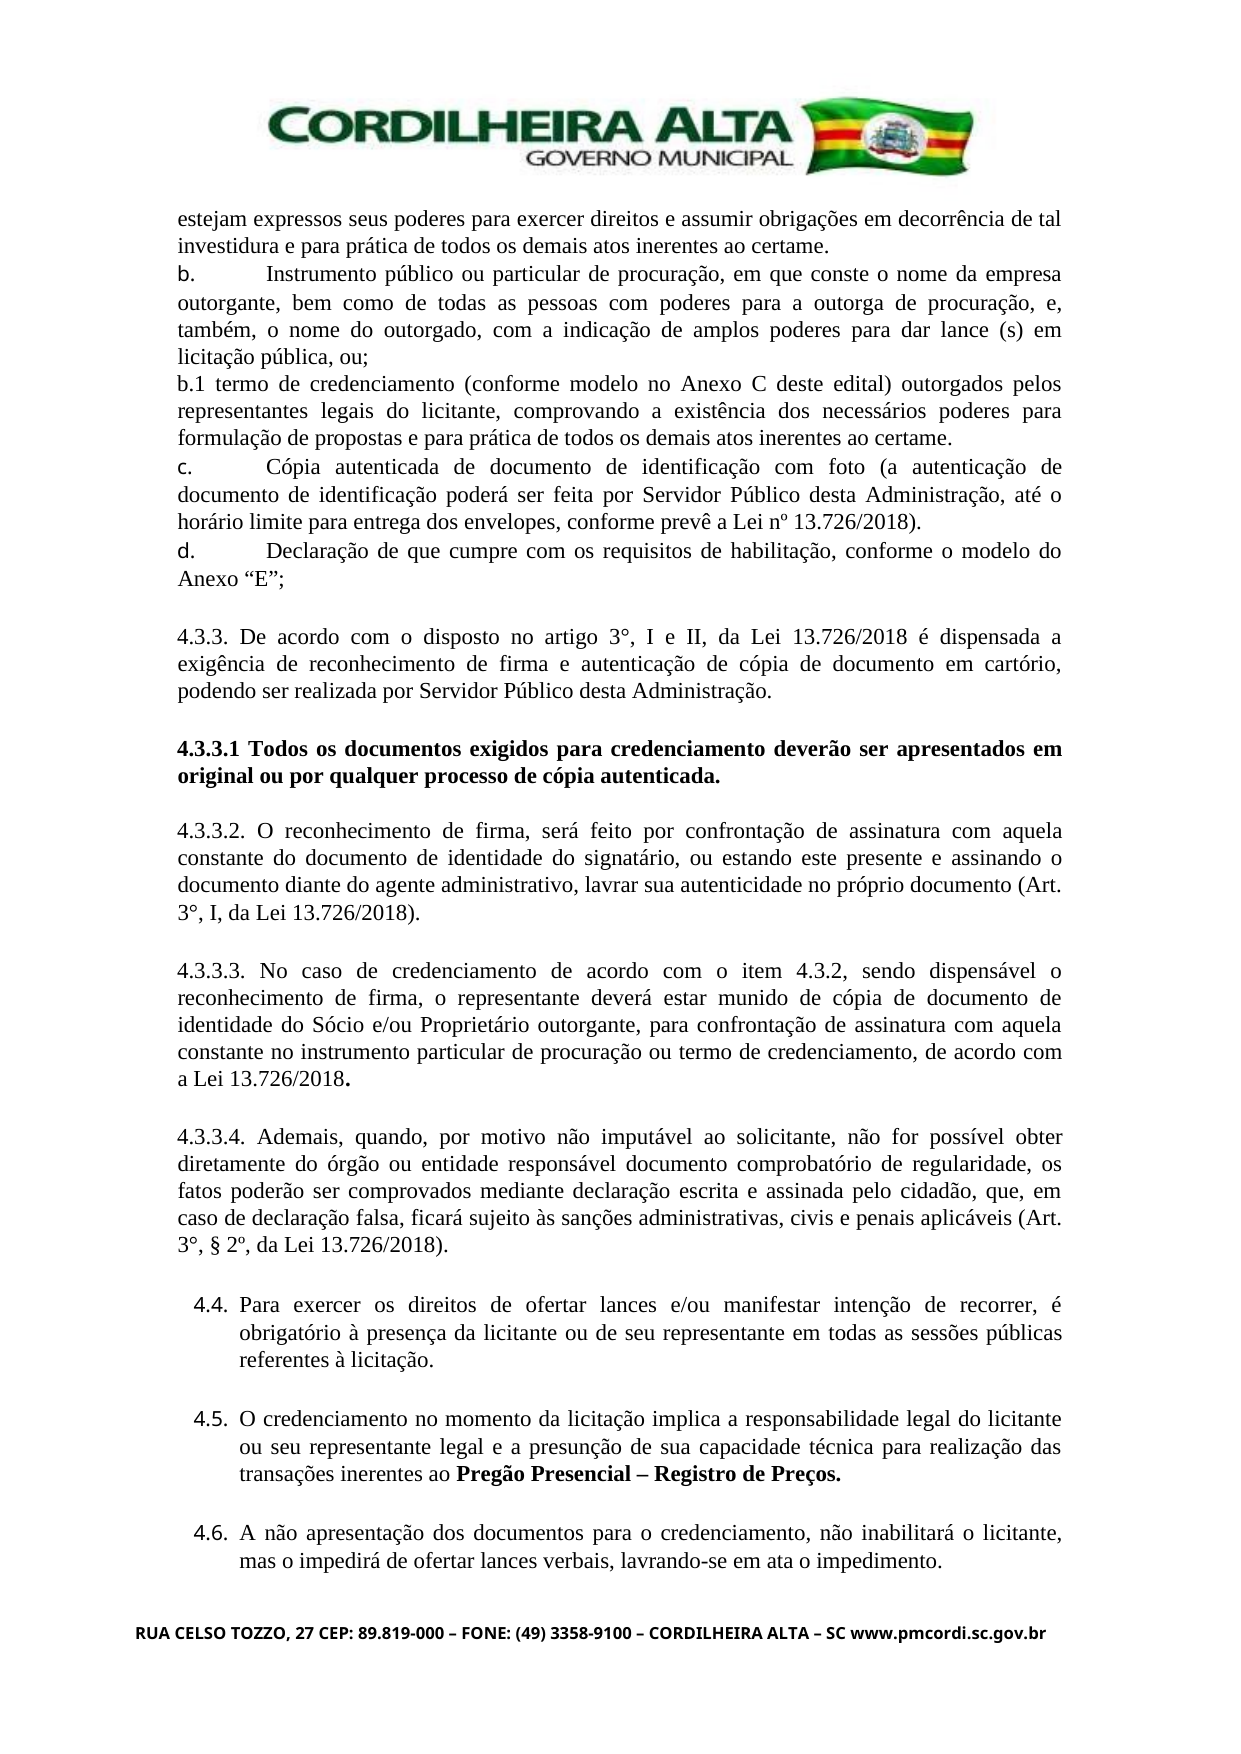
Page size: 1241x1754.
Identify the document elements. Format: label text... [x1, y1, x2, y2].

text 4.3.3.2. O reconhecimento de firma, será feito por confrontação de assinatura com aquela constante do documento de identidade do signatário, ou estando este presente e assinando o documento diante do agente administrativo, lavrar sua autenticidade no próprio documento (Art. 3°, I, da Lei 13.726/2018). [177, 817, 1063, 925]
list O credenciamento no momento da licitação implica a responsabilidade legal do licitante ou seu representante legal e a presunção de sua capacidade técnica para realização das transações inerentes ao Pregão Presencial – Registro de Preços. [193, 1404, 1063, 1487]
picture [245, 73, 997, 201]
list Declaração de que cumpre com os requisitos de habilitação, conforme o modelo do Anexo “E”; [177, 536, 1063, 591]
text 4.3.3.4. Ademais, quando, por motivo não imputável ao solicitante, não for possível obter diretamente do órgão ou entidade responsável documento comprobatório de regularidade, os fatos poderão ser comprovados mediante declaração escrita e assinada pelo cidadão, que, em caso de declaração falsa, ficará sujeito às sanções administrativas, civis e penais aplicáveis (Art. 3°, § 2º, da Lei 13.726/2018). [177, 1123, 1063, 1258]
text b.1 termo de credenciamento (conforme modelo no Anexo C deste edital) outorgados pelos representantes legais do licitante, comprovando a existência dos necessários poderes para formulação de propostas e para prática de todos os demais atos inerentes ao certame. [177, 370, 1063, 451]
text 4.3.3.3. No caso de credenciamento de acordo com o item 4.3.2, sendo dispensável o reconhecimento de firma, o representante deverá estar munido de cópia de documento de identidade do Sócio e/ou Proprietário outorgante, para confrontação de assinatura com aquela constante no instrumento particular de procuração ou termo de credenciamento, de acordo com a Lei 13.726/2018. [177, 957, 1063, 1091]
text 4.3.3. De acordo com o disposto no artigo 3°, I e II, da Lei 13.726/2018 é dispensada a exigência de reconhecimento de firma e autenticação de cópia de documento em cartório, podendo ser realizada por Servidor Público desta Administração. [177, 623, 1063, 703]
list A não apresentação dos documentos para o credenciamento, não inabilitará o licitante, mas o impedirá de ofertar lances verbais, lavrando-se em ata o impedimento. [193, 1518, 1063, 1574]
list Instrumento público ou particular de procuração, em que conste o nome da empresa outorgante, bem como de todas as pessoas com poderes para a outorga de procuração, e, também, o nome do outorgado, com a indicação de amplos poderes para dar lance (s) em licitação pública, ou; [177, 259, 1063, 369]
list Para exercer os direitos de ofertar lances e/ou manifestar intenção de recorrer, é obrigatório à presença da licitante ou de seu representante em todas as sessões públicas referentes à licitação. [193, 1290, 1063, 1372]
text 4.3.3.1 Todos os documentos exigidos para credenciamento deverão ser apresentados em original ou por qualquer processo de cópia autenticada. [177, 735, 1063, 789]
